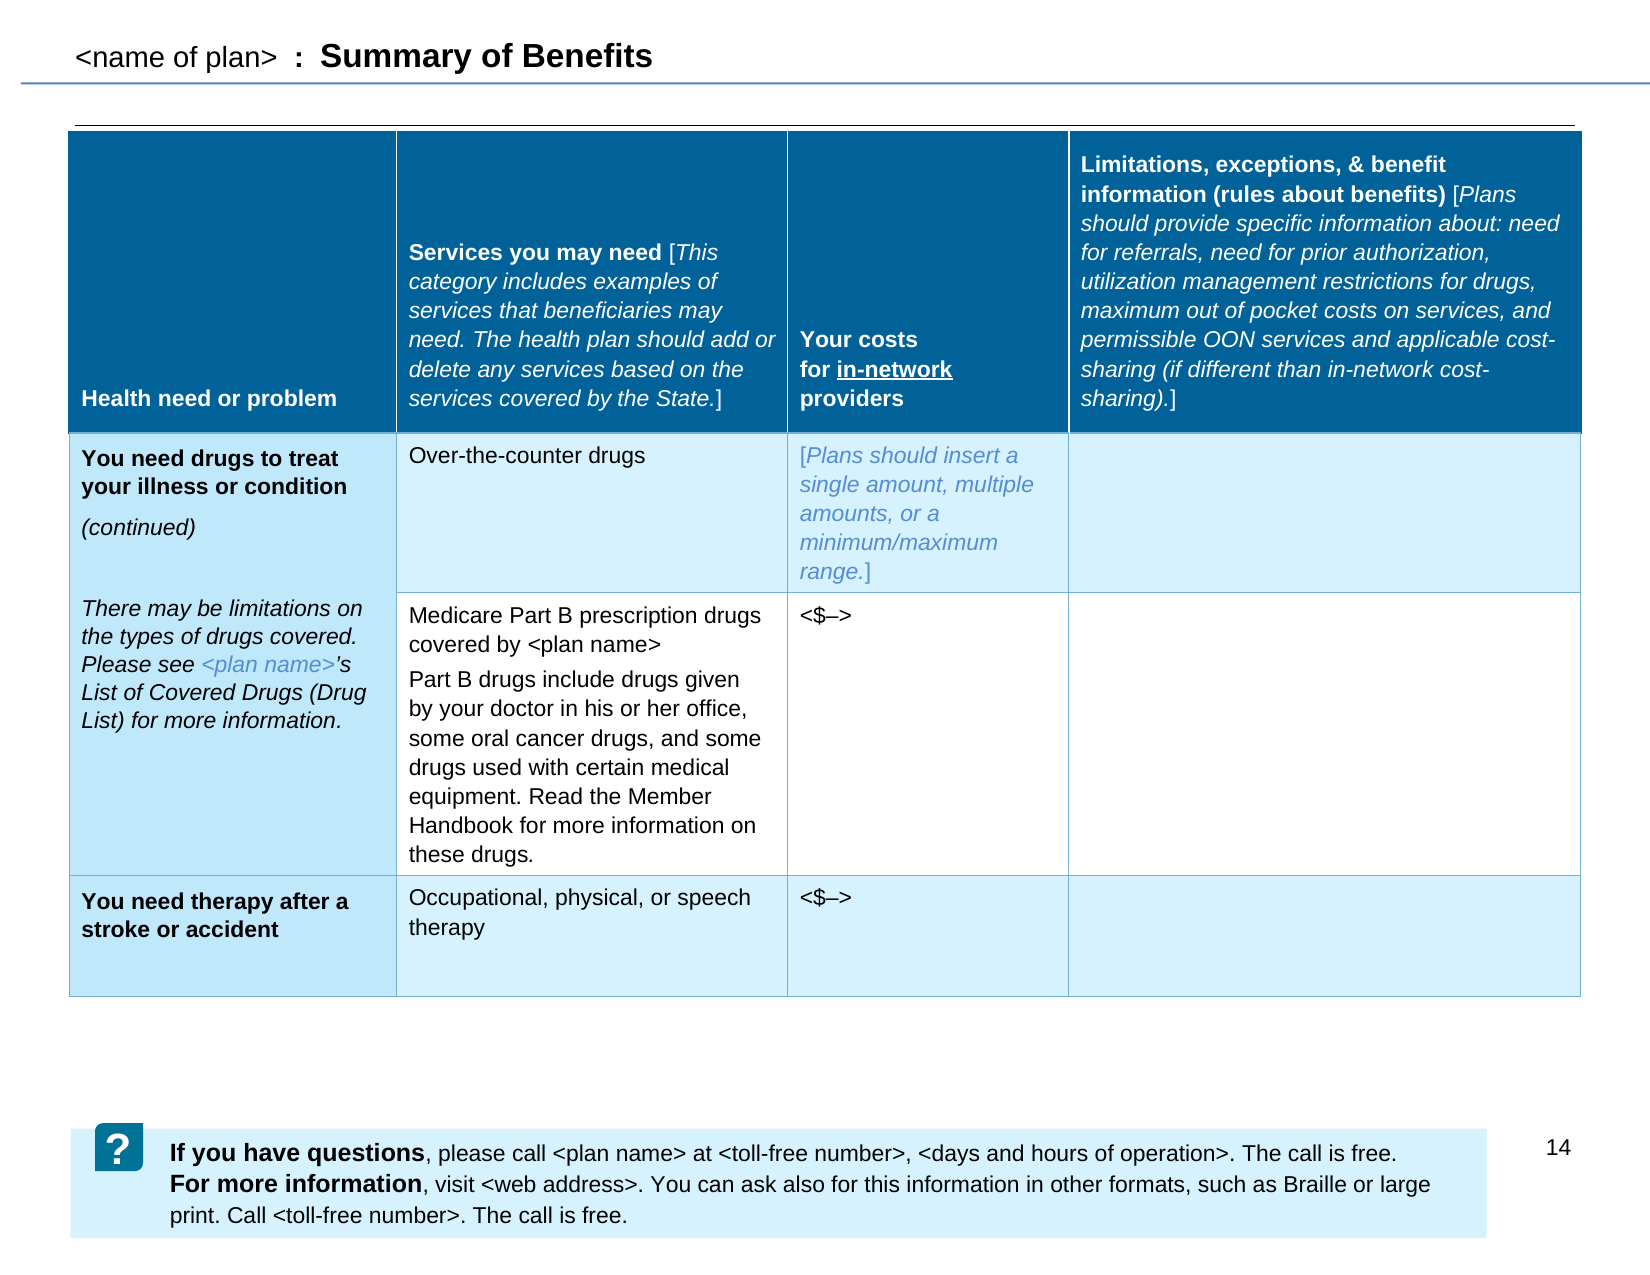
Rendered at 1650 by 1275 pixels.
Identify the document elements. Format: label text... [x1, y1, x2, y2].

table_cell You need therapy after a stroke or accident [70, 876, 396, 996]
table_cell [1069, 876, 1580, 996]
table_cell Occupational, physical, or speech therapy [397, 876, 787, 996]
table_cell Medicare Part B prescription drugs covered by <plan name> Part B drugs include drugs given by your doctor in his or her office, some oral cancer drugs, and some drugs used with certain medical equipment. Read the Member Handbook for more information on these drugs. [397, 593, 787, 875]
table_cell [1069, 593, 1580, 875]
table_header Limitations, exceptions, & benefit information (rules about benefits) [Plans should provide specific information about: need for referrals, need for prior authorization, utilization management restrictions for drugs, maximum out of pocket costs on services, and permissible OON services and applicable cost-sharing (if different than in-network cost-sharing).] [1070, 131, 1580, 432]
table_header Your costs for in-network providers [788, 131, 1068, 432]
table_cell You need drugs to treat your illness or condition (continued) There may be limitations on the types of drugs covered. Please see <plan name>’s List of Covered Drugs (Drug List) for more information. [70, 434, 396, 875]
table_header Health need or problem [70, 131, 396, 432]
table_cell [Plans should insert a single amount, multiple amounts, or a minimum/maximum range.] [788, 434, 1068, 592]
table_cell <$–> [788, 876, 1068, 996]
table_cell Over-the-counter drugs [397, 434, 787, 592]
table_header Services you may need [This category includes examples of services that beneficiaries may need. The health plan should add or delete any services based on the services covered by the State.] [397, 131, 787, 432]
table_cell <$–> [788, 593, 1068, 875]
table_cell [1069, 434, 1580, 592]
